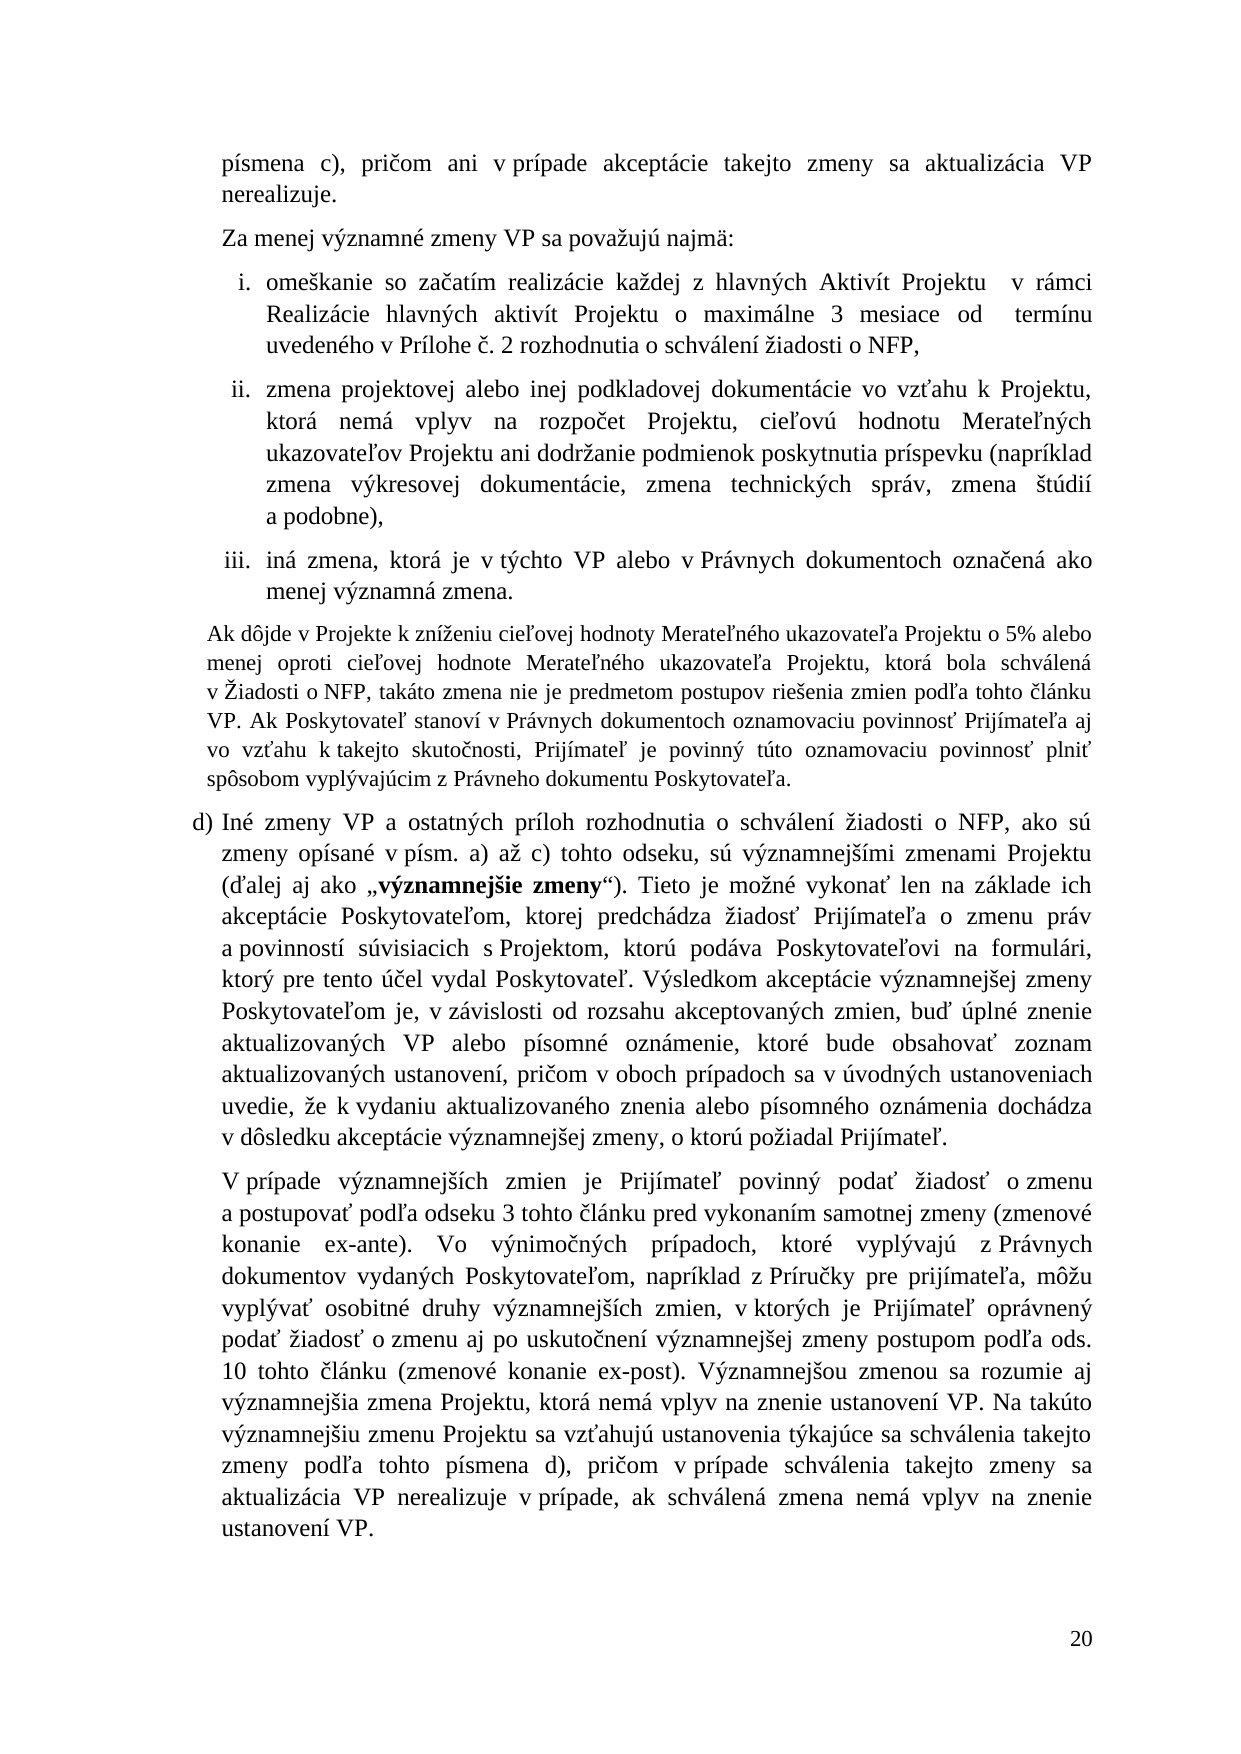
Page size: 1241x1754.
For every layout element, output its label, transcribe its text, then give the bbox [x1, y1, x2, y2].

list Ak dôjde v Projekte k zníženiu cieľovej hodnoty Merateľného ukazovateľa Projektu o 5% alebo menej oproti cieľovej hodnote Merateľného ukazovateľa Projektu, ktorá bola schválená v Žiadosti o NFP, takáto zmena nie je predmetom postupov riešenia zmien podľa tohto článku VP. Ak Poskytovateľ stanoví v Právnych dokumentoch oznamovaciu povinnosť Prijímateľa aj vo vzťahu k takejto skutočnosti, Prijímateľ je povinný túto oznamovaciu povinnosť plniť spôsobom vyplývajúcim z Právneho dokumentu Poskytovateľa. [207, 620, 1093, 792]
list zmena projektovej alebo inej podkladovej dokumentácie vo vzťahu k Projektu, ktorá nemá vplyv na rozpočet Projektu, cieľovú hodnotu Merateľných ukazovateľov Projektu ani dodržanie podmienok poskytnutia príspevku (napríklad zmena výkresovej dokumentácie, zmena technických správ, zmena štúdií a podobne), [251, 374, 1093, 529]
text V prípade významnejších zmien je Prijímateľ povinný podať žiadosť o zmenu a postupovať podľa odseku 3 tohto článku pred vykonaním samotnej zmeny (zmenové konanie ex-ante). Vo výnimočných prípadoch, ktoré vyplývajú z Právnych dokumentov vydaných Poskytovateľom, napríklad z Príručky pre prijímateľa, môžu vyplývať osobitné druhy významnejších zmien, v ktorých je Prijímateľ oprávnený podať žiadosť o zmenu aj po uskutočnení významnejšej zmeny postupom podľa ods. 10 tohto článku (zmenové konanie ex-post). Významnejšou zmenou sa rozumie aj významnejšia zmena Projektu, ktorá nemá vplyv na znenie ustanovení VP. Na takúto významnejšiu zmenu Projektu sa vzťahujú ustanovenia týkajúce sa schválenia takejto zmeny podľa tohto písmena d), pričom v prípade schválenia takejto zmeny sa aktualizácia VP nerealizuje v prípade, ak schválená zmena nemá vplyv na znenie ustanovení VP. [221, 1166, 1093, 1542]
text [221, 148, 1093, 208]
text Za menej významné zmeny VP sa považujú najmä: [221, 223, 1093, 252]
list omeškanie so začatím realizácie každej z hlavných Aktivít Projektu v rámci Realizácie hlavných aktivít Projektu o maximálne 3 mesiace od termínu uvedeného v Prílohe č. 2 rozhodnutia o schválení žiadosti o NFP, [251, 267, 1093, 359]
list Iné zmeny VP a ostatných príloh rozhodnutia o schválení žiadosti o NFP, ako sú zmeny opísané v písm. a) až c) tohto odseku, sú významnejšími zmenami Projektu (ďalej aj ako „významnejšie zmeny“). Tieto je možné vykonať len na základe ich akceptácie Poskytovateľom, ktorej predchádza žiadosť Prijímateľa o zmenu práv a povinností súvisiacich s Projektom, ktorú podáva Poskytovateľovi na formulári, ktorý pre tento účel vydal Poskytovateľ. Výsledkom akceptácie významnejšej zmeny Poskytovateľom je, v závislosti od rozsahu akceptovaných zmien, buď úplné znenie aktualizovaných VP alebo písomné oznámenie, ktoré bude obsahovať zoznam aktualizovaných ustanovení, pričom v oboch prípadoch sa v úvodných ustanoveniach uvedie, že k vydaniu aktualizovaného znenia alebo písomného oznámenia dochádza v dôsledku akceptácie významnejšej zmeny, o ktorú požiadal Prijímateľ. [192, 807, 1093, 1151]
list iná zmena, ktorá je v týchto VP alebo v Právnych dokumentoch označená ako menej významná zmena. [251, 545, 1093, 605]
